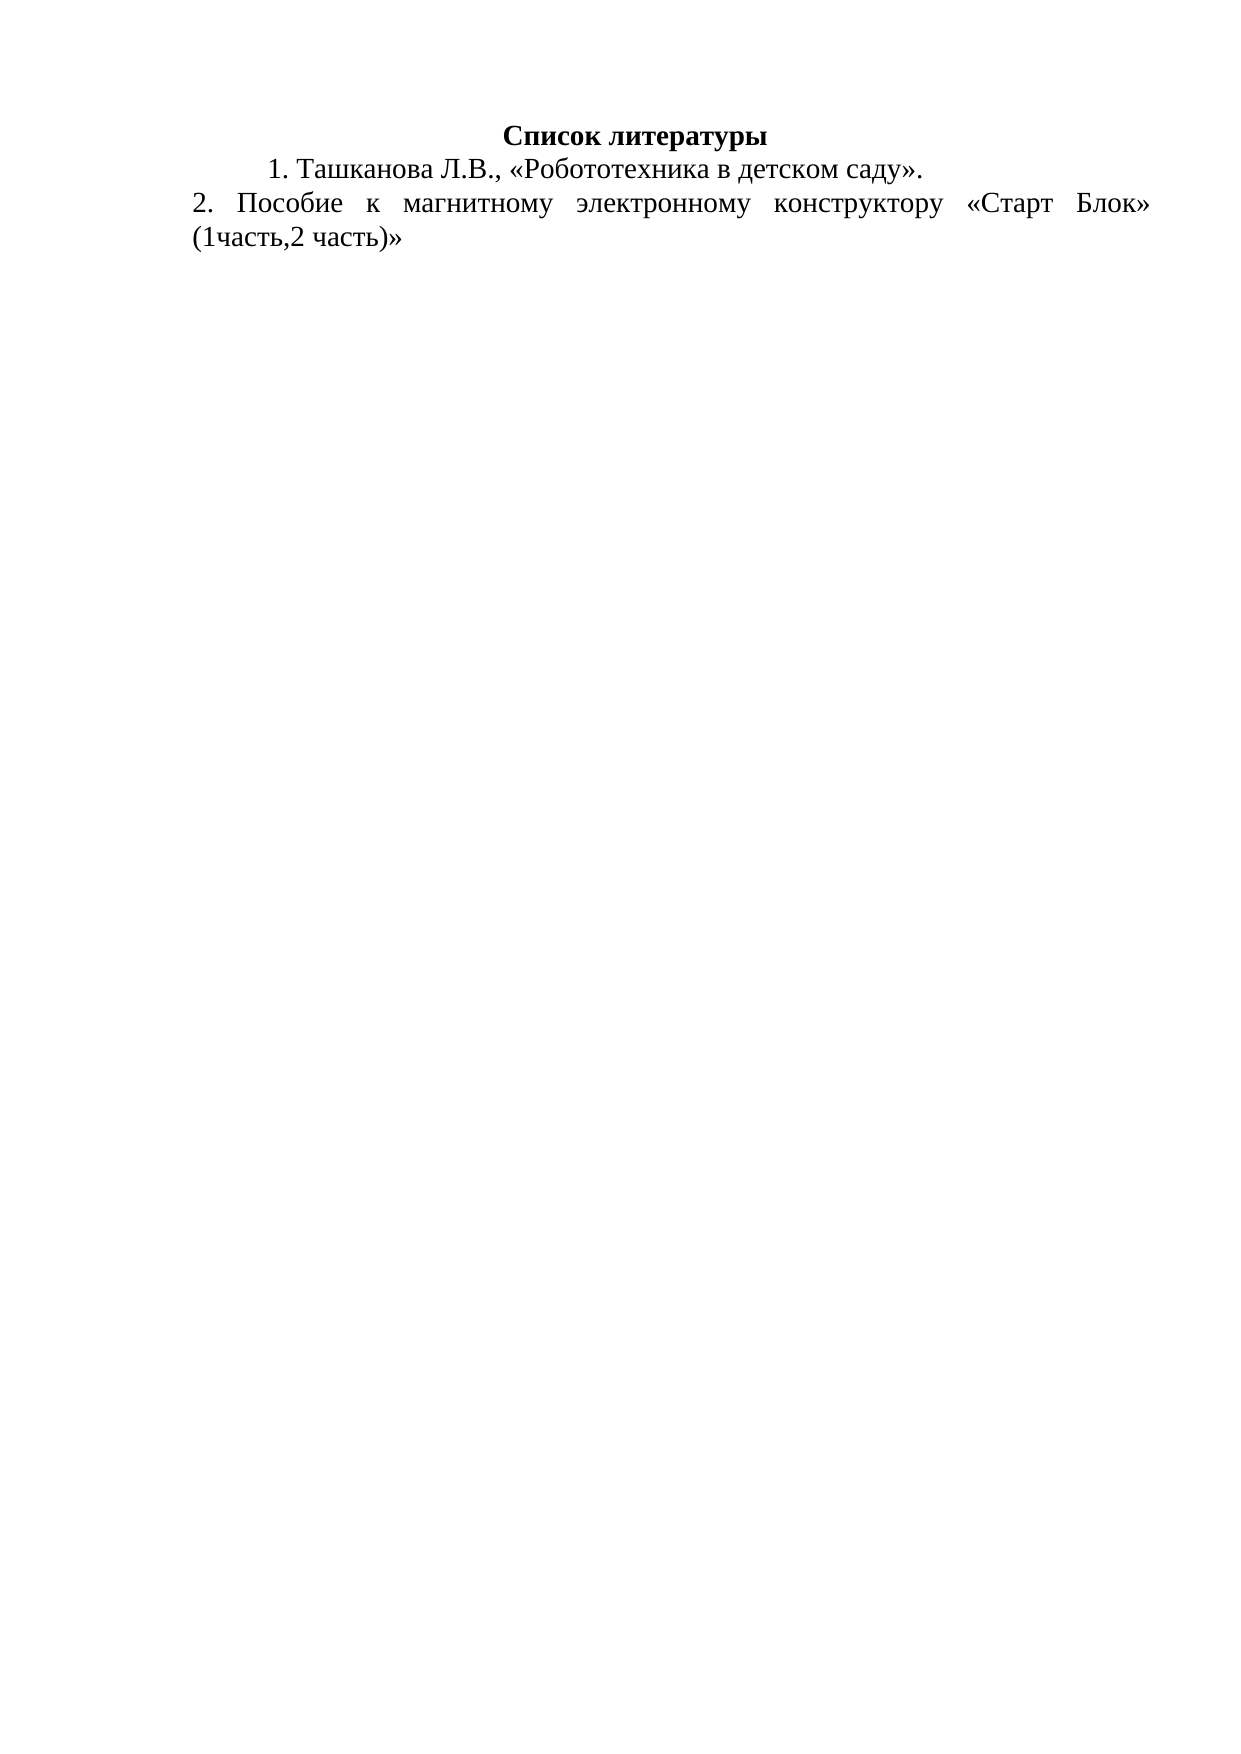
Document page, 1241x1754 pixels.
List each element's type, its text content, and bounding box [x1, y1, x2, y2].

text 2. Пособие к магнитному электронному конструктору «Старт Блок» (1часть,2 часть)» [192, 185, 1152, 252]
text 1. Ташканова Л.В., «Робототехника в детском саду». [193, 152, 1152, 185]
text Список литературы [118, 118, 1152, 152]
